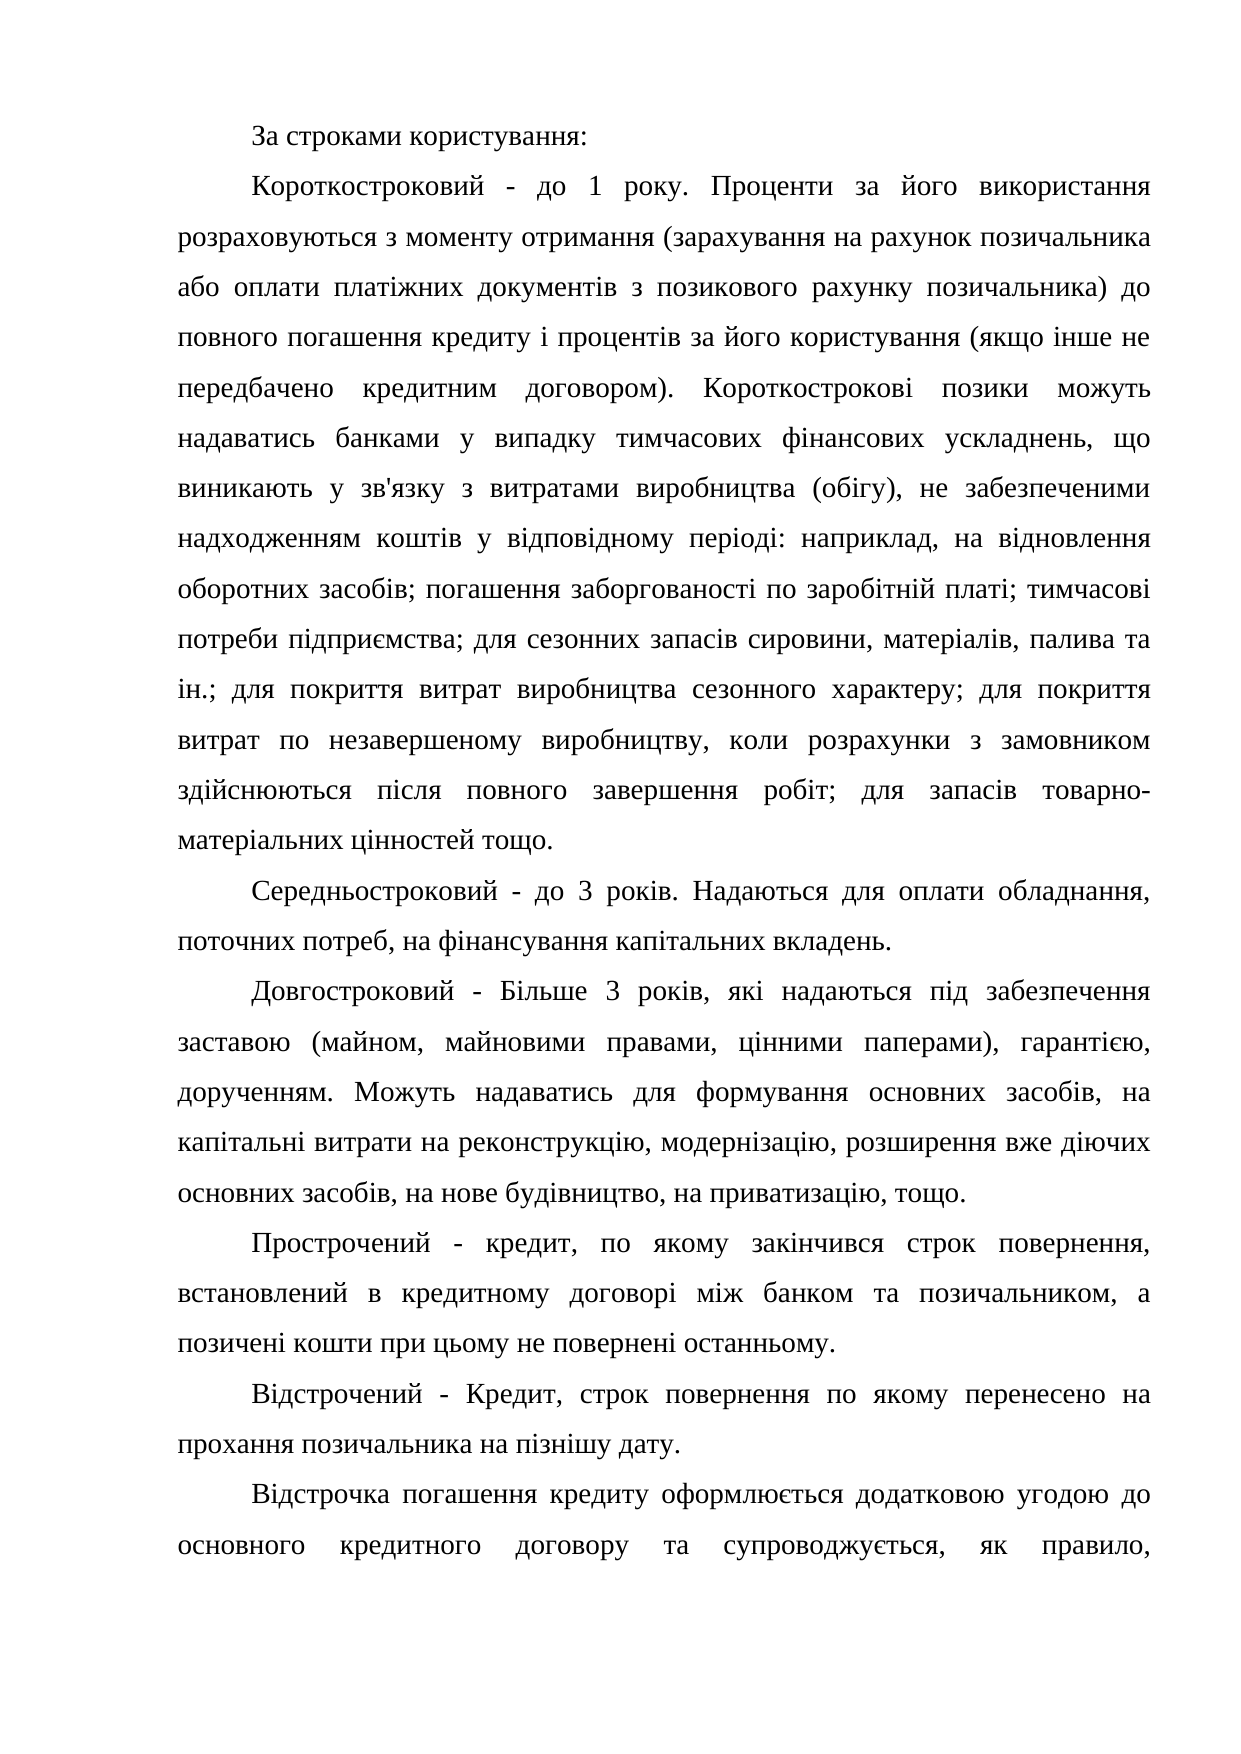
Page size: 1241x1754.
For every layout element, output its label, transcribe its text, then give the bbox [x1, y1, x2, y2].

text Прострочений - кредит, по якому закінчився строк повернення, встановлений в кредитному договорі між банком та позичальником, а позичені кошти при цьому не повернені останньому. [177, 1225, 1152, 1359]
text Короткостроковий - до 1 року. Проценти за його використання розраховуються з моменту отримання (зарахування на рахунок позичальника або оплати платіжних документів з позикового рахунку позичальника) до повного погашення кредиту і процентів за його користування (якщо інше не передбачено кредитним договором). Короткострокові позики можуть надаватись банками у випадку тимчасових фінансових ускладнень, що виникають у зв'язку з витратами виробництва (обігу), не забезпеченими надходженням коштів у відповідному періоді: наприклад, на відновлення оборотних засобів; погашення заборгованості по заробітній платі; тимчасові потреби підприємства; для сезонних запасів сировини, матеріалів, палива та ін.; для покриття витрат виробництва сезонного характеру; для покриття витрат по незавершеному виробництву, коли розрахунки з замовником здійснюються після повного завершення робіт; для запасів товарно-матеріальних цінностей тощо. [177, 168, 1152, 856]
text За строками користування: [177, 118, 1152, 152]
text Довгостроковий - Більше 3 років, які надаються під забезпечення заставою (майном, майновими правами, цінними паперами), гарантією, дорученням. Можуть надаватись для формування основних засобів, на капітальні витрати на реконструкцію, модернізацію, розширення вже діючих основних засобів, на нове будівництво, на приватизацію, тощо. [177, 973, 1152, 1208]
text Відстрочений - Кредит, строк повернення по якому перенесено на прохання позичальника на пізнішу дату. [177, 1376, 1152, 1460]
text Середньостроковий - до 3 років. Надаються для оплати обладнання, поточних потреб, на фінансування капітальних вкладень. [177, 873, 1152, 957]
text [177, 1477, 1152, 1560]
